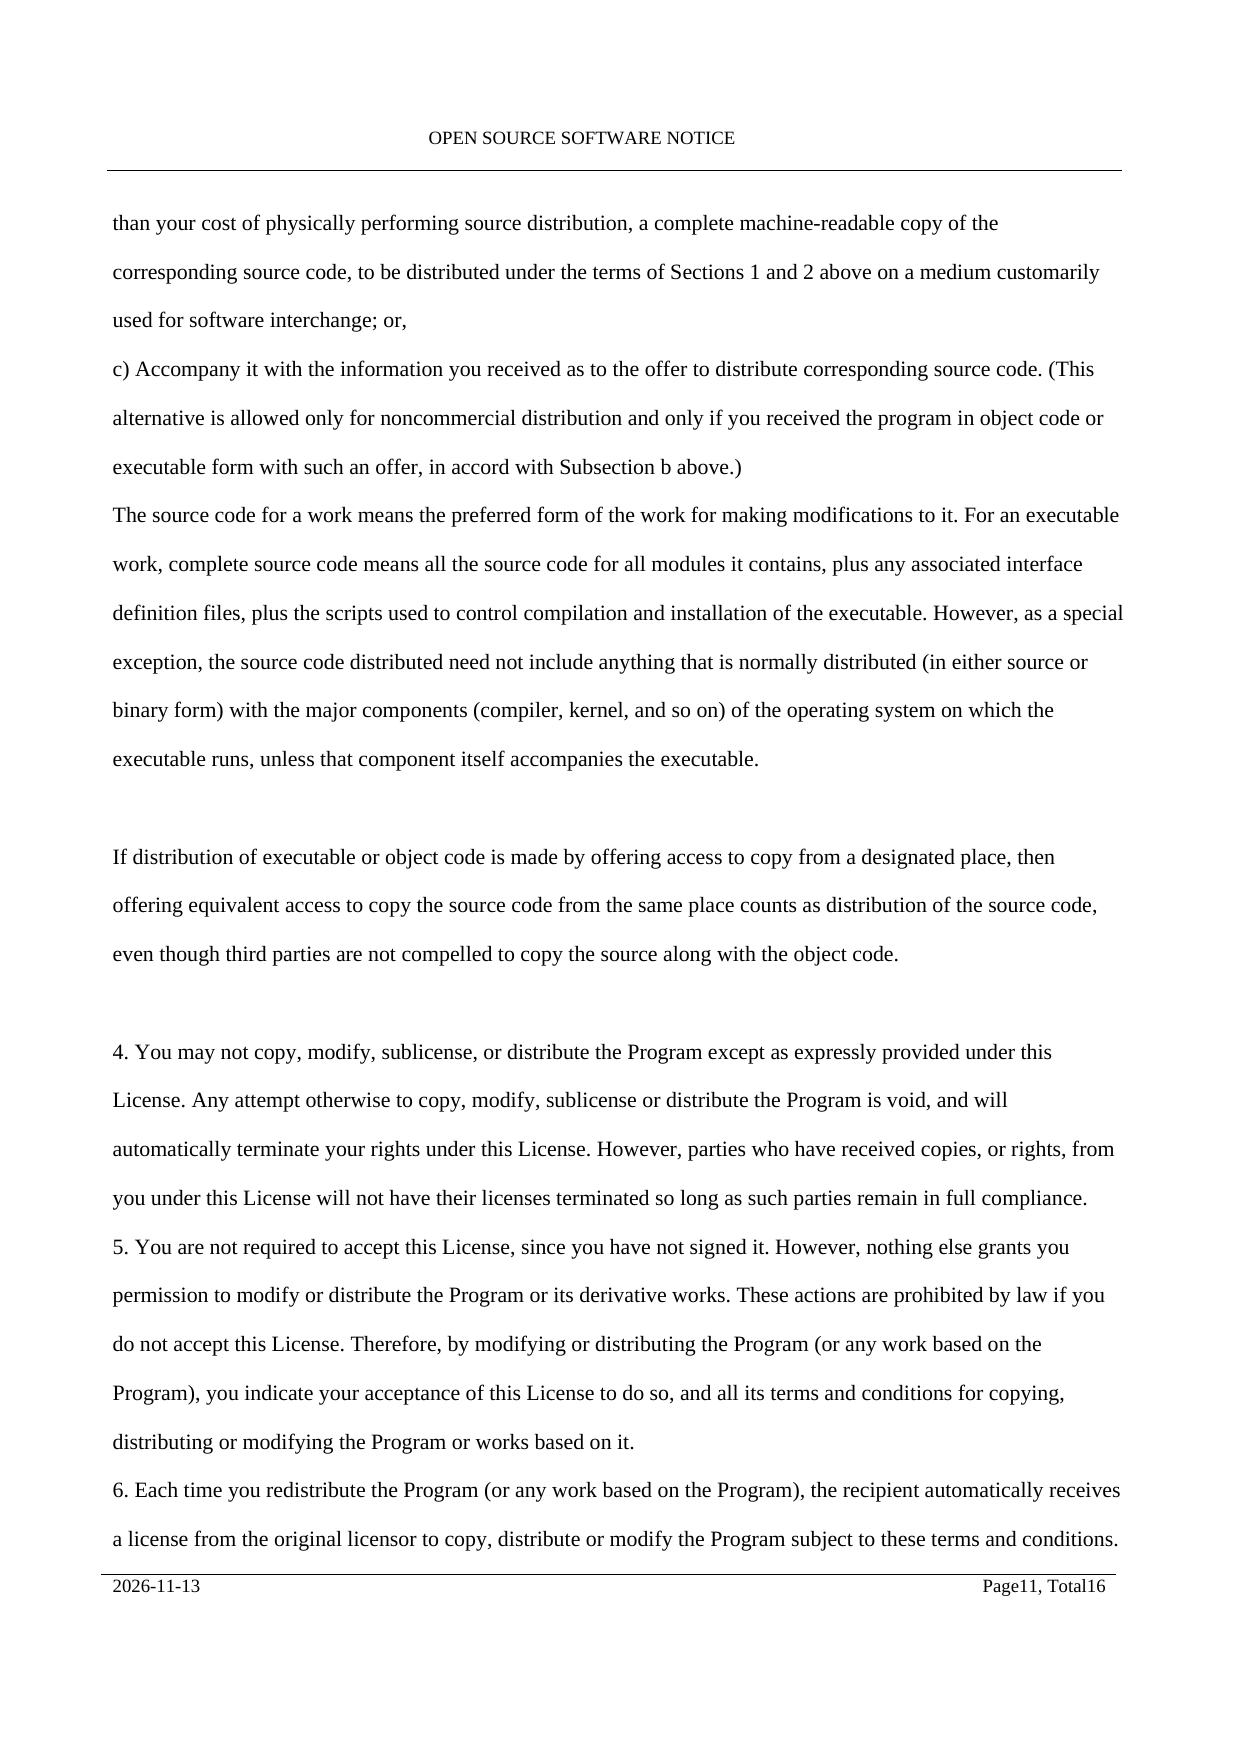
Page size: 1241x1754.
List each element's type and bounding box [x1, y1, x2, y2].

text [112, 206, 1128, 1555]
